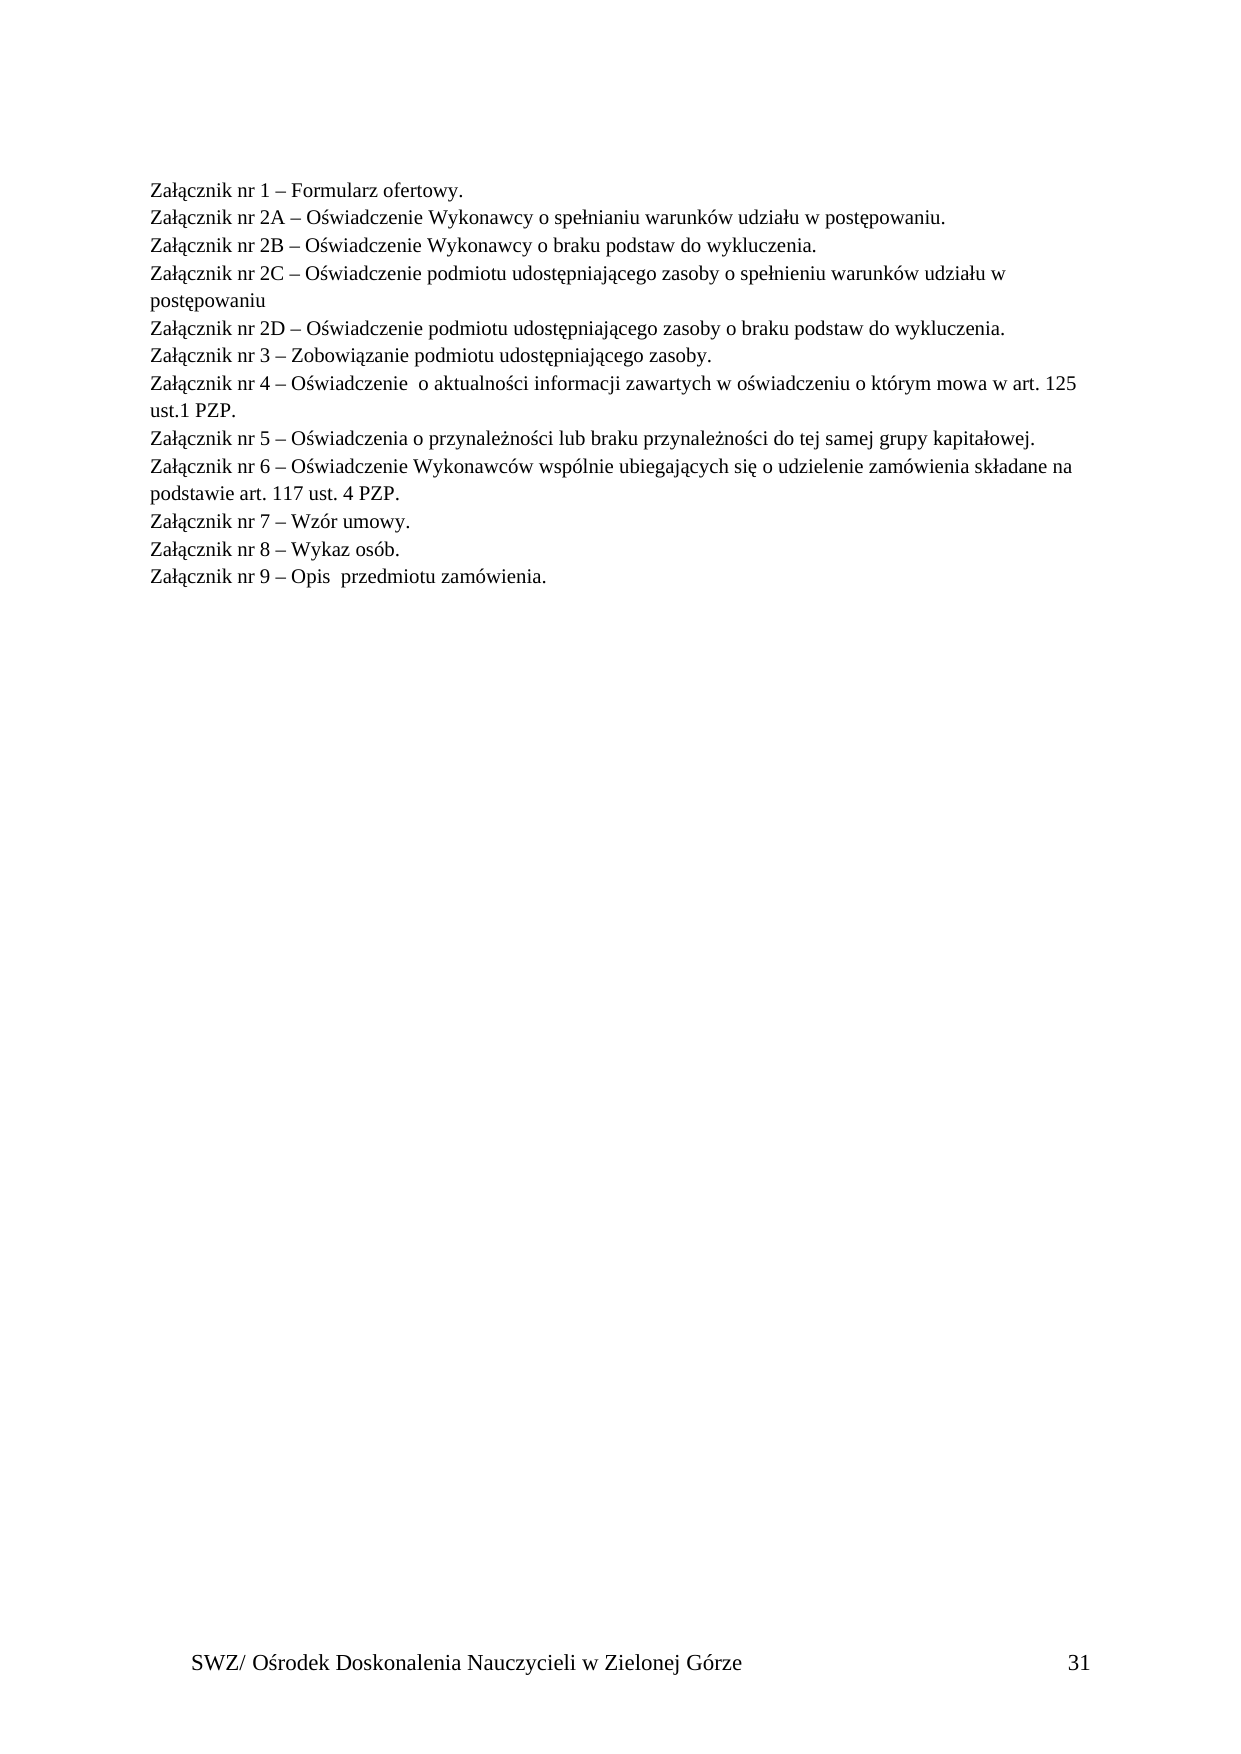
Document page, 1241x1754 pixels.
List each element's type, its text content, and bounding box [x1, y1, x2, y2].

text Załącznik nr 2A – Oświadczenie Wykonawcy o spełnianiu warunków udziału w postępowaniu. [150, 205, 1090, 229]
text Załącznik nr 6 – Oświadczenie Wykonawców wspólnie ubiegających się o udzielenie zamówienia składane na podstawie art. 117 ust. 4 PZP. [150, 454, 1090, 505]
text Załącznik nr 1 – Formularz ofertowy. [150, 178, 1090, 202]
text Załącznik nr 8 – Wykaz osób. [150, 536, 1090, 561]
text Załącznik nr 2C – Oświadczenie podmiotu udostępniającego zasoby o spełnieniu warunków udziału w postępowaniu [150, 260, 1090, 312]
text Załącznik nr 2B – Oświadczenie Wykonawcy o braku podstaw do wykluczenia. [150, 233, 1090, 257]
text Załącznik nr 4 – Oświadczenie o aktualności informacji zawartych w oświadczeniu o którym mowa w art. 125 ust.1 PZP. [150, 371, 1090, 422]
text Załącznik nr 7 – Wzór umowy. [150, 509, 1090, 533]
text Załącznik nr 5 – Oświadczenia o przynależności lub braku przynależności do tej samej grupy kapitałowej. [150, 426, 1090, 450]
text Załącznik nr 3 – Zobowiązanie podmiotu udostępniającego zasoby. [150, 343, 1090, 367]
text Załącznik nr 2D – Oświadczenie podmiotu udostępniającego zasoby o braku podstaw do wykluczenia. [150, 316, 1090, 340]
text Załącznik nr 9 – Opis przedmiotu zamówienia. [150, 564, 1090, 588]
